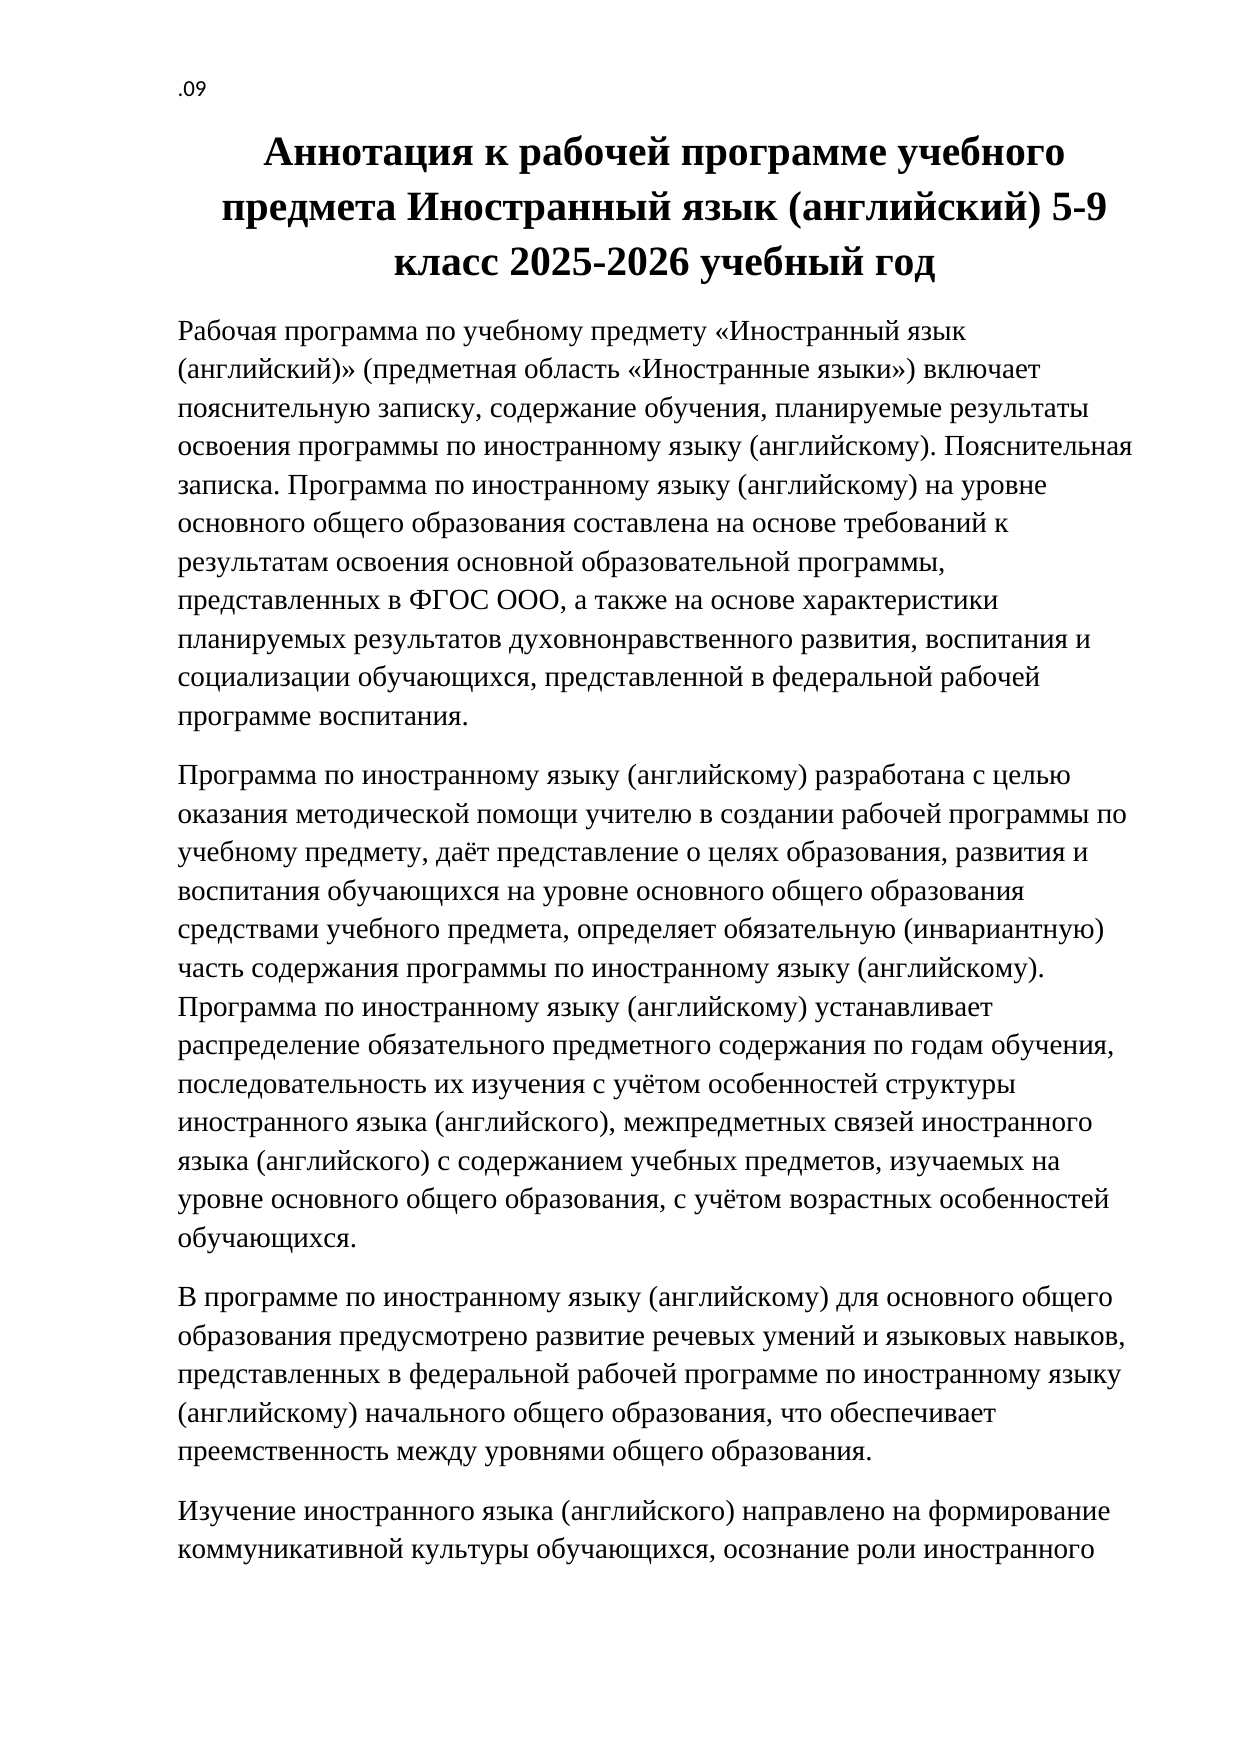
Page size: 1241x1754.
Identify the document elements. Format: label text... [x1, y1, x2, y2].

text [177, 1493, 1152, 1565]
text Программа по иностранному языку (английскому) разработана с целью оказания методической помощи учителю в создании рабочей программы по учебному предмету, даёт представление о целях образования, развития и воспитания обучающихся на уровне основного общего образования средствами учебного предмета, определяет обязательную (инвариантную) часть содержания программы по иностранному языку (английскому). Программа по иностранному языку (английскому) устанавливает распределение обязательного предметного содержания по годам обучения, последовательность их изучения с учётом особенностей структуры иностранного языка (английского), межпредметных связей иностранного языка (английского) с содержанием учебных предметов, изучаемых на уровне основного общего образования, с учётом возрастных особенностей обучающихся. [177, 757, 1152, 1253]
text Рабочая программа по учебному предмету «Иностранный язык (английский)» (предметная область «Иностранные языки») включает пояснительную записку, содержание обучения, планируемые результаты освоения программы по иностранному языку (английскому). Пояснительная записка. Программа по иностранному языку (английскому) на уровне основного общего образования составлена на основе требований к результатам освоения основной образовательной программы, представленных в ФГОС ООО, а также на основе характеристики планируемых результатов духовнонравственного развития, воспитания и социализации обучающихся, представленной в федеральной рабочей программе воспитания. [177, 313, 1152, 732]
text Аннотация к рабочей программе учебного предмета Иностранный язык (английский) 5-9 класс 2025-2026 учебный год [177, 126, 1152, 284]
text В программе по иностранному языку (английскому) для основного общего образования предусмотрено развитие речевых умений и языковых навыков, представленных в федеральной рабочей программе по иностранному языку (английскому) начального общего образования, что обеспечивает преемственность между уровнями общего образования. [177, 1279, 1152, 1467]
